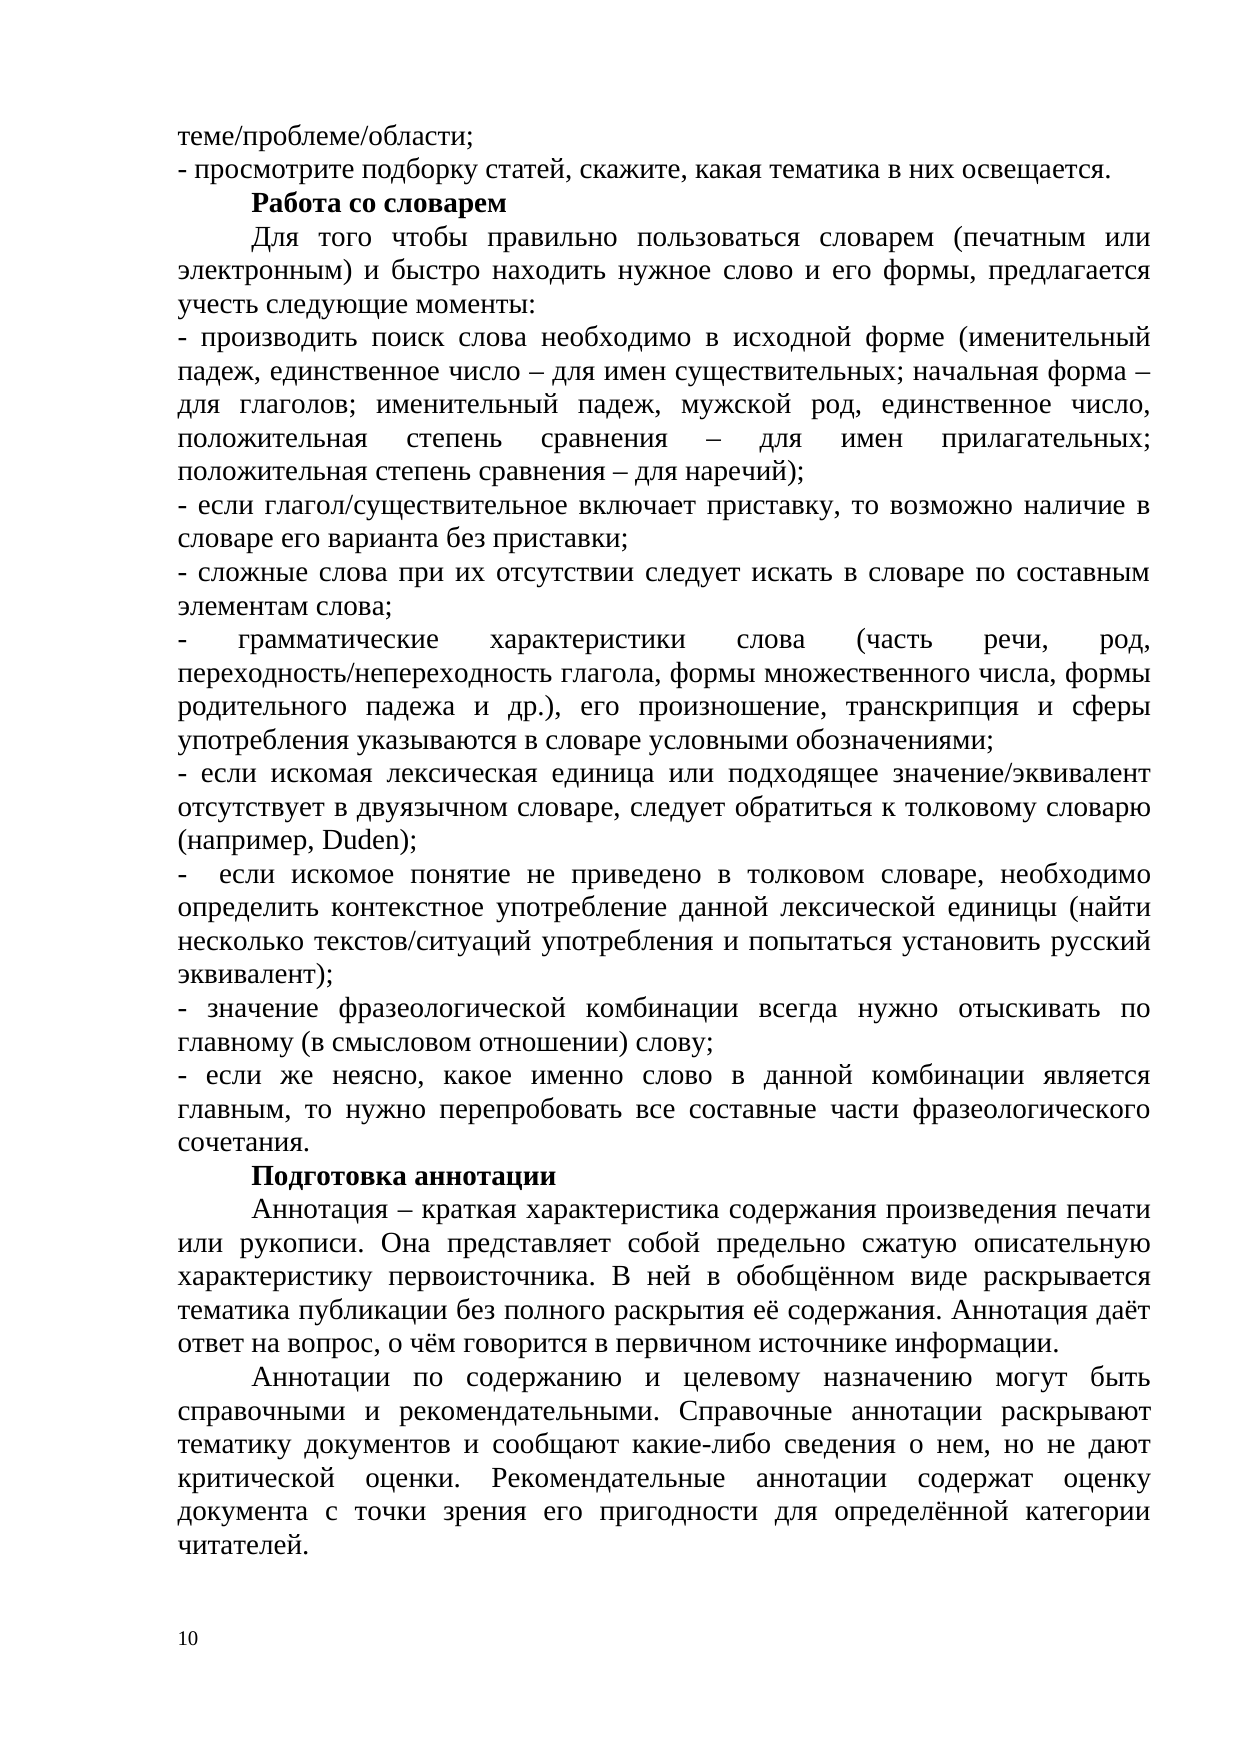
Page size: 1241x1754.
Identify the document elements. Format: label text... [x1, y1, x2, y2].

text Работа со словарем [177, 185, 1152, 219]
text - грамматические характеристики слова (часть речи, род, переходность/непереходность глагола, формы множественного числа, формы родительного падежа и др.), его произношение, транскрипция и сферы употребления указываются в словаре условными обозначениями; [177, 621, 1152, 755]
text - производить поиск слова необходимо в исходной форме (именительный падеж, единственное число – для имен существительных; начальная форма – для глаголов; именительный падеж, мужской род, единственное число, положительная степень сравнения – для имен прилагательных; положительная степень сравнения – для наречий); [177, 319, 1152, 487]
text Аннотации по содержанию и целевому назначению могут быть справочными и рекомендательными. Справочные аннотации раскрывают тематику документов и сообщают какие-либо сведения о нем, но не дают критической оценки. Рекомендательные аннотации содержат оценку документа с точки зрения его пригодности для определённой категории читателей. [177, 1359, 1152, 1560]
text - если глагол/существительное включает приставку, то возможно наличие в словаре его варианта без приставки; [177, 487, 1152, 554]
text - просмотрите подборку статей, скажите, какая тематика в них освещается. [177, 152, 1152, 185]
text Подготовка аннотации [177, 1158, 1152, 1191]
text Для того чтобы правильно пользоваться словарем (печатным или электронным) и быстро находить нужное слово и его формы, предлагается учесть следующие моменты: [177, 219, 1152, 319]
text - сложные слова при их отсутствии следует искать в словаре по составным элементам слова; [177, 554, 1152, 621]
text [177, 118, 1152, 152]
text - если же неясно, какое именно слово в данной комбинации является главным, то нужно перепробовать все составные части фразеологического сочетания. [177, 1057, 1152, 1158]
text - если искомое понятие не приведено в толковом словаре, необходимо определить контекстное употребление данной лексической единицы (найти несколько текстов/ситуаций употребления и попытаться установить русский эквивалент); [177, 856, 1152, 990]
text - если искомая лексическая единица или подходящее значение/эквивалент отсутствует в двуязычном словаре, следует обратиться к толковому словарю (например, Duden); [177, 755, 1152, 856]
text - значение фразеологической комбинации всегда нужно отыскивать по главному (в смысловом отношении) слову; [177, 990, 1152, 1057]
text Аннотация – краткая характеристика содержания произведения печати или рукописи. Она представляет собой предельно сжатую описательную характеристику первоисточника. В ней в обобщённом виде раскрывается тематика публикации без полного раскрытия её содержания. Аннотация даёт ответ на вопрос, о чём говорится в первичном источнике информации. [177, 1191, 1152, 1359]
